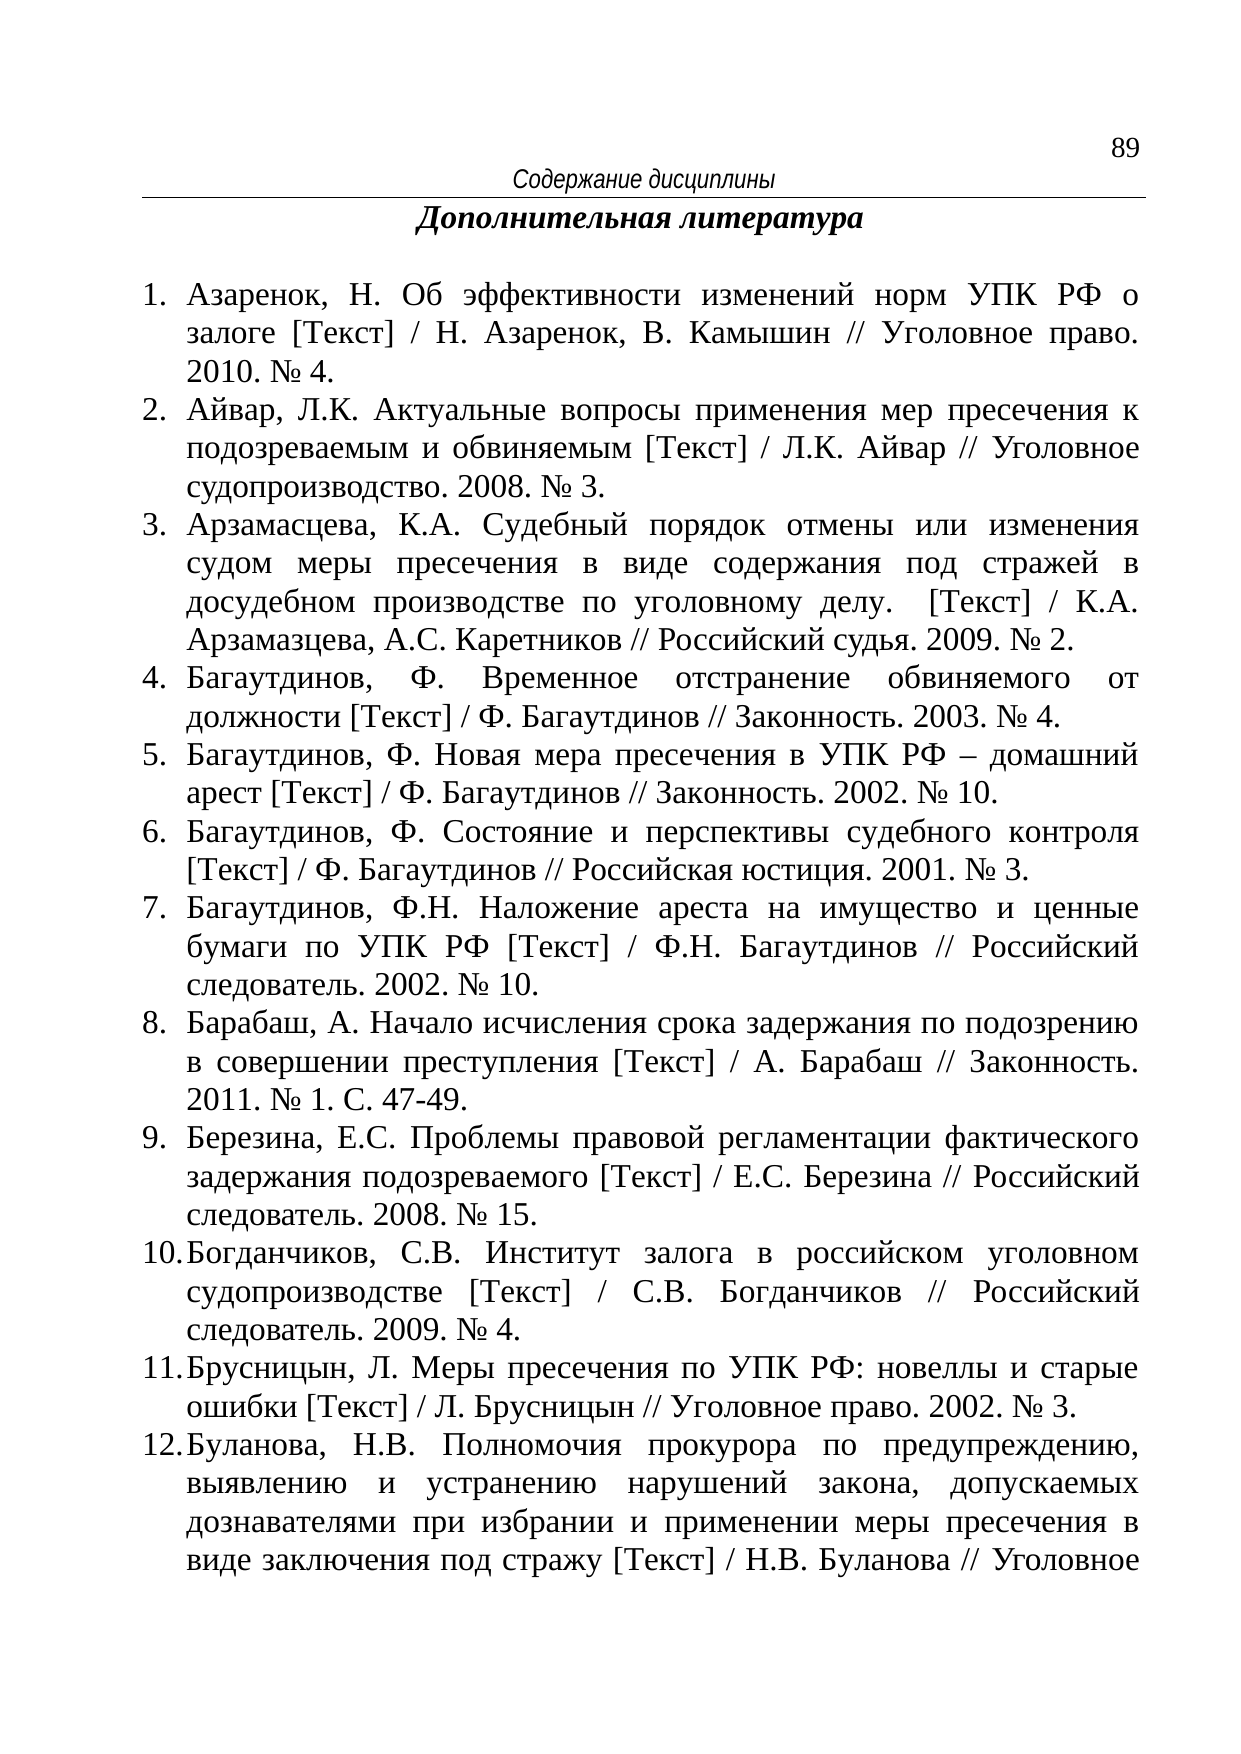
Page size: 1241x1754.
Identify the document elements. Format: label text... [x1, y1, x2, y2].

list Багаутдинов, Ф. Временное отстранение обвиняемого от должности [Текст] / Ф. Багаутдинов // Законность. 2003. № 4. [142, 658, 1140, 734]
list Багаутдинов, Ф. Состояние и перспективы судебного контроля [Текст] / Ф. Багаутдинов // Российская юстиция. 2001. № 3. [142, 811, 1140, 888]
list Багаутдинов, Ф. Новая мера пресечения в УПК РФ – домашний арест [Текст] / Ф. Багаутдинов // Законность. 2002. № 10. [142, 734, 1140, 811]
list Багаутдинов, Ф.Н. Наложение ареста на имущество и ценные бумаги по УПК РФ [Текст] / Ф.Н. Багаутдинов // Российский следователь. 2002. № 10. [142, 888, 1140, 1003]
list Айвар, Л.К. Актуальные вопросы применения мер пресечения к подозреваемым и обвиняемым [Текст] / Л.К. Айвар // Уголовное судопроизводство. 2008. № 3. [142, 389, 1140, 504]
list Брусницын, Л. Меры пресечения по УПК РФ: новеллы и старые ошибки [Текст] / Л. Брусницын // Уголовное право. 2002. № 3. [142, 1348, 1140, 1424]
list Барабаш, А. Начало исчисления срока задержания по подозрению в совершении преступления [Текст] / А. Барабаш // Законность. 2011. № 1. С. 47-49. [142, 1003, 1140, 1118]
list Азаренок, Н. Об эффективности изменений норм УПК РФ о залоге [Текст] / Н. Азаренок, В. Камышин // Уголовное право. 2010. № 4. [142, 274, 1140, 389]
list Богданчиков, С.В. Институт залога в российском уголовном судопроизводстве [Текст] / С.В. Богданчиков // Российский следователь. 2009. № 4. [142, 1233, 1140, 1348]
list Арзамасцева, К.А. Судебный порядок отмены или изменения судом меры пресечения в виде содержания под стражей в досудебном производстве по уголовному делу. [Текст] / К.А. Арзамазцева, А.С. Каретников // Российский судья. 2009. № 2. [142, 504, 1140, 658]
text Дополнительная литература [142, 198, 1140, 236]
list Березина, Е.С. Проблемы правовой регламентации фактического задержания подозреваемого [Текст] / Е.С. Березина // Российский следователь. 2008. № 15. [142, 1118, 1140, 1233]
